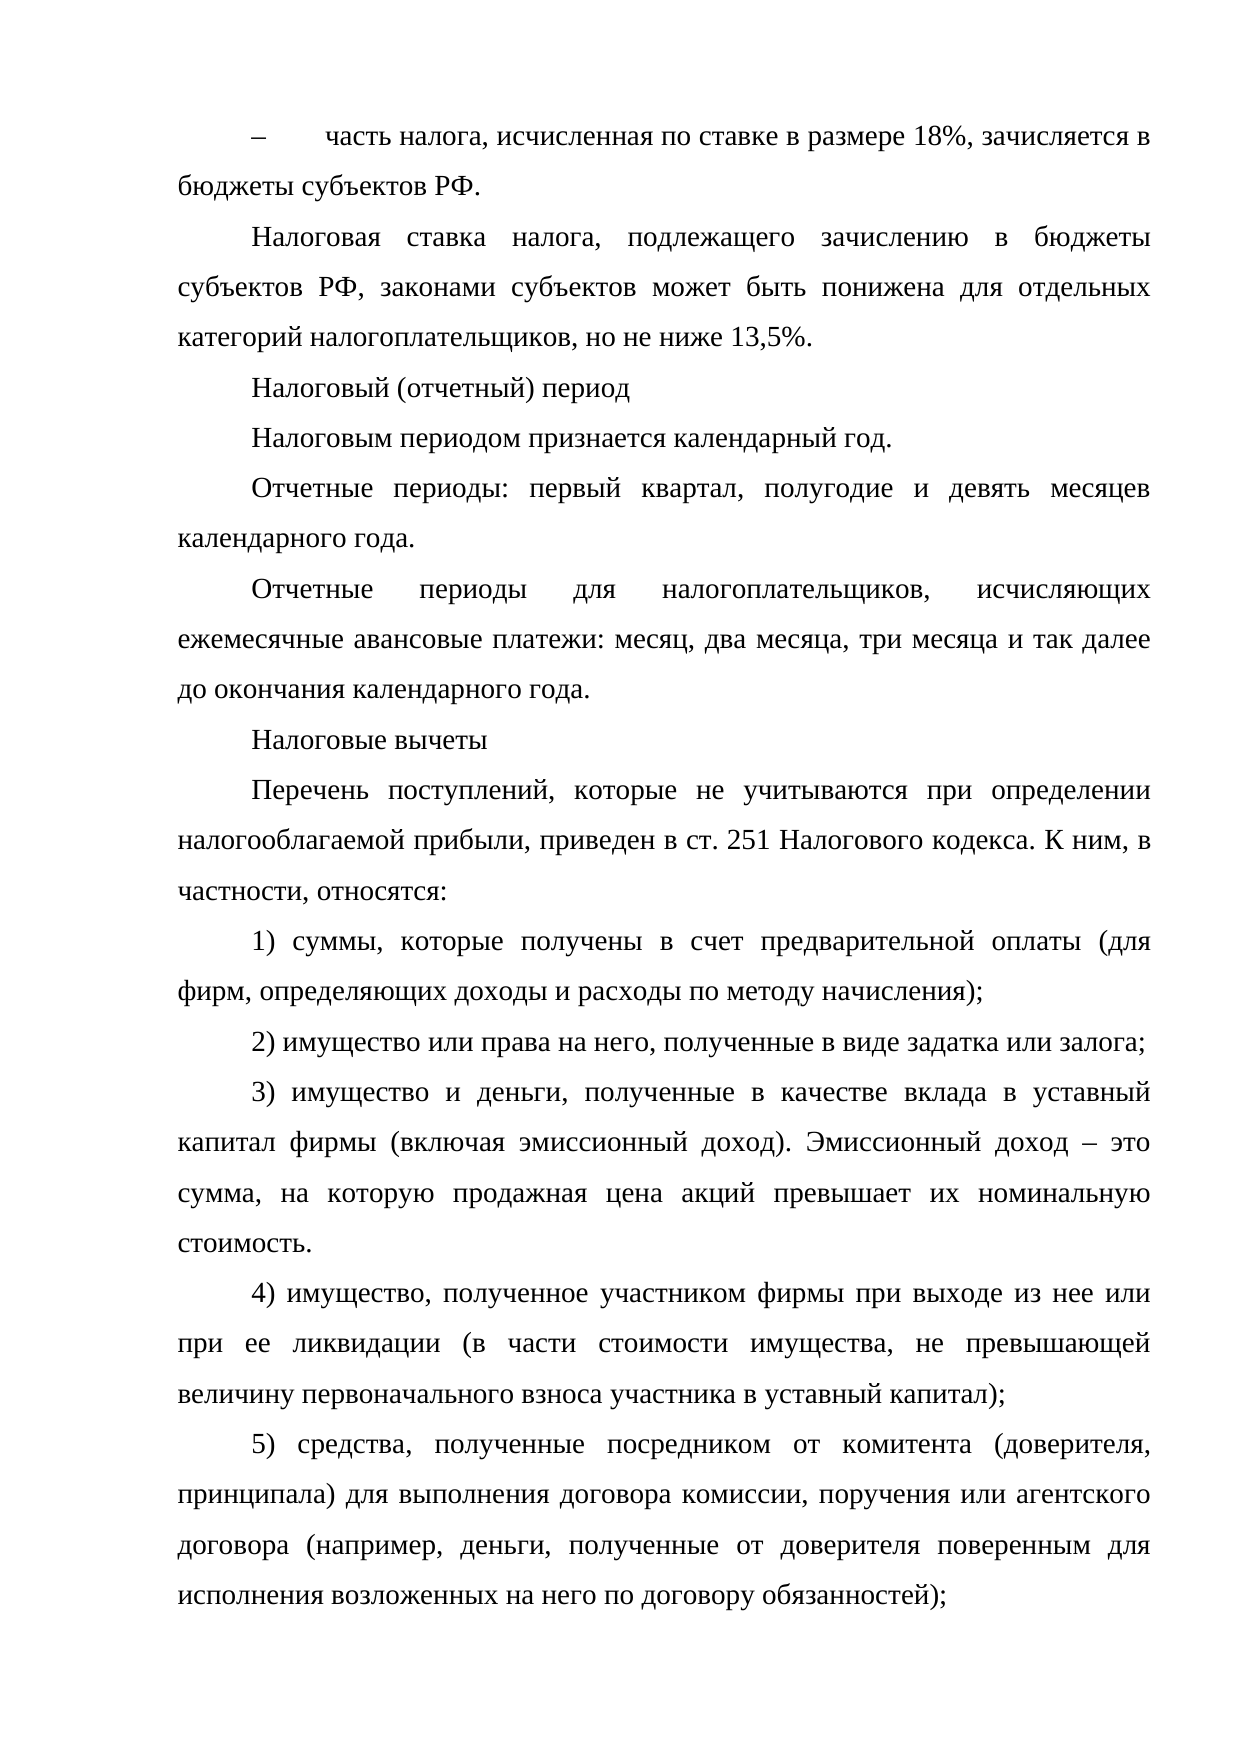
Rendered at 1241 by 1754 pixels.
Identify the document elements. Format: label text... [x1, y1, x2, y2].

text Перечень поступлений, которые не учитываются при определении налогооблагаемой прибыли, приведен в ст. 251 Налогового кодекса. К ним, в частности, относятся: [177, 772, 1152, 906]
text Налоговым периодом признается календарный год. [177, 420, 1152, 453]
text Отчетные периоды: первый квартал, полугодие и девять месяцев календарного года. [177, 470, 1152, 554]
text Налоговый (отчетный) период [177, 370, 1152, 403]
text Отчетные периоды для налогоплательщиков, исчисляющих ежемесячные авансовые платежи: месяц, два месяца, три месяца и так далее до окончания календарного года. [177, 571, 1152, 705]
text 1) суммы, которые получены в счет предварительной оплаты (для фирм, определяющих доходы и расходы по методу начисления); [177, 923, 1152, 1007]
list часть налога, исчисленная по ставке в размере 18%, зачисляется в бюджеты субъектов РФ. [177, 118, 1152, 202]
text 4) имущество, полученное участником фирмы при выходе из нее или при ее ликвидации (в части стоимости имущества, не превышающей величину первоначального взноса участника в уставный капитал); [177, 1275, 1152, 1409]
text Налоговая ставка налога, подлежащего зачислению в бюджеты субъектов РФ, законами субъектов может быть понижена для отдельных категорий налогоплательщиков, но не ниже 13,5%. [177, 219, 1152, 353]
text 2) имущество или права на него, полученные в виде задатка или залога; [177, 1024, 1152, 1057]
text 5) средства, полученные посредником от комитента (доверителя, принципала) для выполнения договора комиссии, поручения или агентского договора (например, деньги, полученные от доверителя поверенным для исполнения возложенных на него по договору обязанностей); [177, 1426, 1152, 1611]
text 3) имущество и деньги, полученные в качестве вклада в уставный капитал фирмы (включая эмиссионный доход). Эмиссионный доход – это сумма, на которую продажная цена акций превышает их номинальную стоимость. [177, 1074, 1152, 1258]
text Налоговые вычеты [177, 722, 1152, 755]
